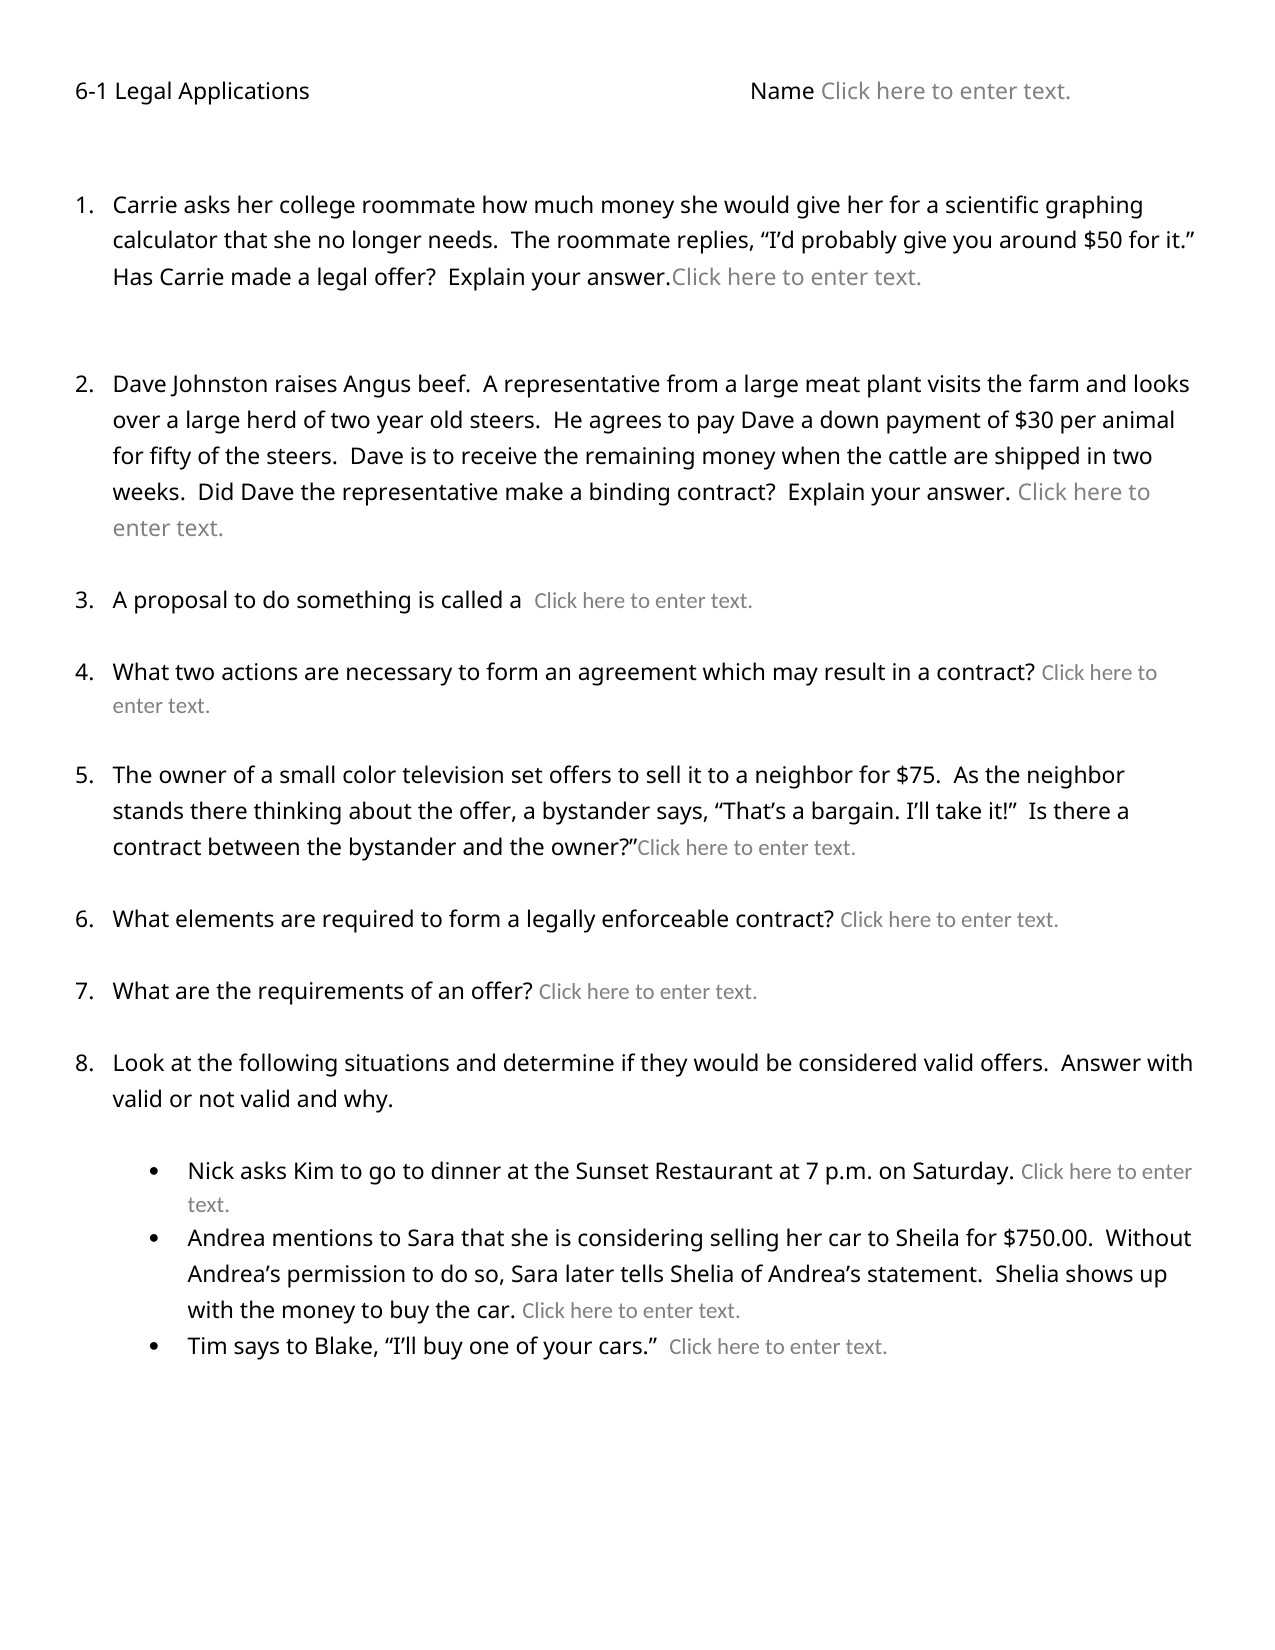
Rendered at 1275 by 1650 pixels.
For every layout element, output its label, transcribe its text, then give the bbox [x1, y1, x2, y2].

list What are the requirements of an offer? [75, 975, 1200, 1006]
list What two actions are necessary to form an agreement which may result in a contract? [75, 656, 1200, 719]
list Look at the following situations and determine if they would be considered valid offers. Answer with valid or not valid and why. [75, 1047, 1200, 1114]
list The owner of a small color television set offers to sell it to a neighbor for $75. As the neighbor stands there thinking about the offer, a bystander says, “That’s a bargain. I’ll take it!” Is there a contract between the bystander and the owner?” [75, 759, 1200, 862]
text 6-1 Legal Applications Name [75, 75, 1200, 106]
list Nick asks Kim to go to dinner at the Sunset Restaurant at 7 p.m. on Saturday. [150, 1154, 1200, 1218]
list What elements are required to form a legally enforceable contract? [75, 903, 1200, 934]
list Carrie asks her college roommate how much money she would give her for a scientific graphing calculator that she no longer needs. The roommate replies, “I’d probably give you around $50 for it.” Has Carrie made a legal offer? Explain your answer. [75, 188, 1200, 292]
list A proposal to do something is called a [75, 584, 1200, 615]
list Tim says to Blake, “I’ll buy one of your cars.” [150, 1330, 1200, 1361]
list Andrea mentions to Sara that she is considering selling her car to Sheila for $750.00. Without Andrea’s permission to do so, Sara later tells Shelia of Andrea’s statement. Shelia shows up with the money to buy the car. [150, 1222, 1200, 1325]
list Dave Johnston raises Angus beef. A representative from a large meat plant visits the farm and looks over a large herd of two year old steers. He agrees to pay Dave a down payment of $30 per animal for fifty of the steers. Dave is to receive the remaining money when the cattle are shipped in two weeks. Did Dave the representative make a binding contract? Explain your answer. [75, 368, 1200, 543]
